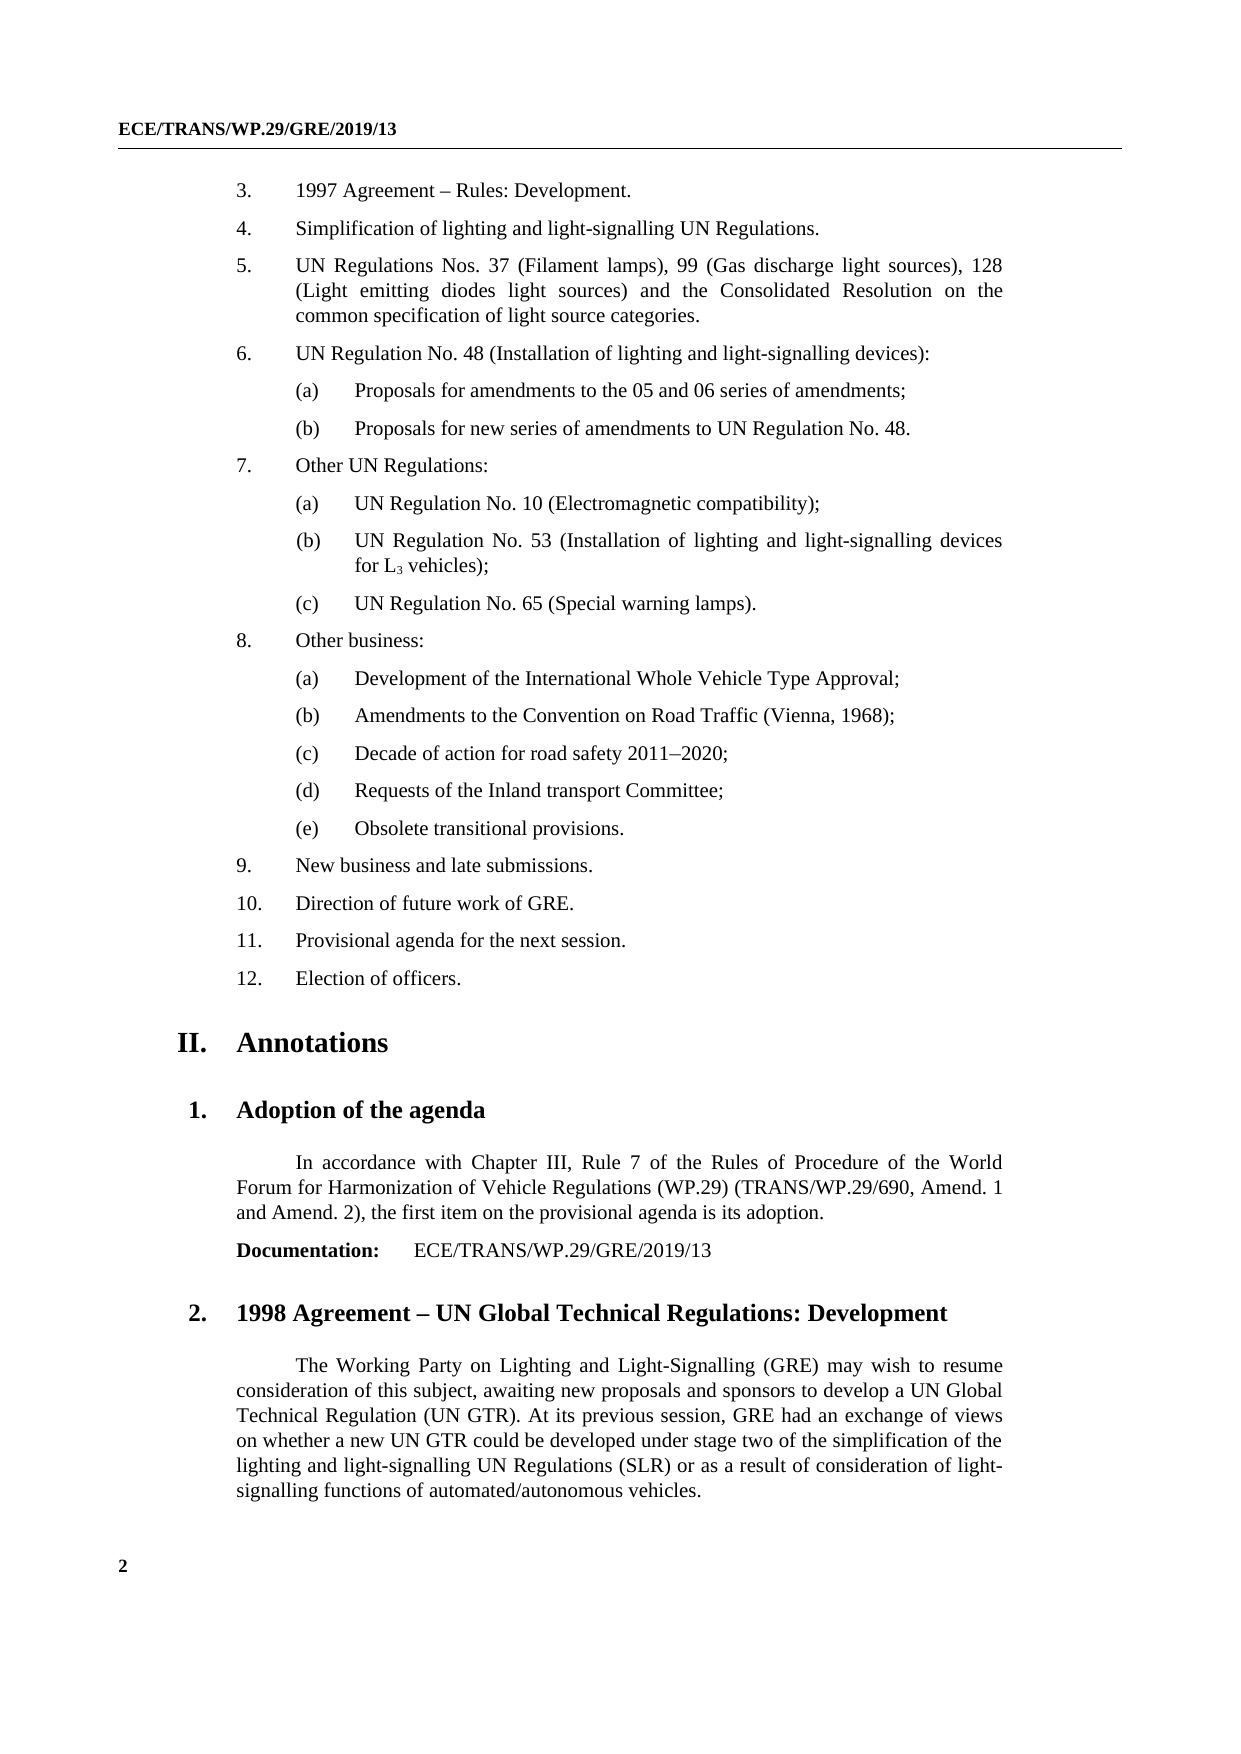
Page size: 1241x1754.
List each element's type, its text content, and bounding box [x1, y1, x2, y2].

text Documentation: ECE/TRANS/WP.29/GRE/2019/13 [236, 1237, 1004, 1262]
text 12. Election of officers. [236, 965, 1004, 990]
text 4. Simplification of lighting and light-signalling UN Regulations. [236, 215, 1004, 240]
text 7. Other UN Regulations: [236, 452, 1004, 477]
text (b) Proposals for new series of amendments to UN Regulation No. 48. [236, 415, 1004, 440]
text 6. UN Regulation No. 48 (Installation of lighting and light-signalling devices): [236, 340, 1004, 365]
text II. Annotations [118, 1027, 1004, 1058]
text (b) UN Regulation No. 53 (Installation of lighting and light-signalling devices for L3 vehicles); [296, 527, 1004, 577]
text (c) UN Regulation No. 65 (Special warning lamps). [295, 590, 1004, 615]
text 11. Provisional agenda for the next session. [236, 927, 1004, 952]
text 1. Adoption of the agenda [118, 1096, 1004, 1124]
text The Working Party on Lighting and Light-Signalling (GRE) may wish to resume consideration of this subject, awaiting new proposals and sponsors to develop a UN Global Technical Regulation (UN GTR). At its previous session, GRE had an exchange of views on whether a new UN GTR could be developed under stage two of the simplification of the lighting and light-signalling UN Regulations (SLR) or as a result of consideration of light-signalling functions of automated/autonomous vehicles. [236, 1352, 1004, 1502]
text (a) UN Regulation No. 10 (Electromagnetic compatibility); [295, 490, 1004, 515]
text (c) Decade of action for road safety 2011–2020; [236, 740, 1004, 765]
text 3. 1997 Agreement – Rules: Development. [236, 177, 1004, 202]
text 2. 1998 Agreement – UN Global Technical Regulations: Development [118, 1299, 1004, 1327]
text 9. New business and late submissions. [236, 852, 1004, 877]
text (e) Obsolete transitional provisions. [236, 815, 1004, 840]
text (a) Proposals for amendments to the 05 and 06 series of amendments; [236, 377, 1004, 402]
text (a) Development of the International Whole Vehicle Type Approval; [236, 665, 1004, 690]
text 5. UN Regulations Nos. 37 (Filament lamps), 99 (Gas discharge light sources), 128 (Light emitting diodes light sources) and the Consolidated Resolution on the common specification of light source categories. [236, 252, 1004, 327]
text (b) Amendments to the Convention on Road Traffic (Vienna, 1968); [236, 702, 1004, 727]
text 8. Other business: [236, 627, 1004, 652]
text 10. Direction of future work of GRE. [236, 890, 1004, 915]
text In accordance with Chapter III, Rule 7 of the Rules of Procedure of the World Forum for Harmonization of Vehicle Regulations (WP.29) (TRANS/WP.29/690, Amend. 1 and Amend. 2), the first item on the provisional agenda is its adoption. [236, 1149, 1004, 1224]
text (d) Requests of the Inland transport Committee; [236, 777, 1004, 802]
